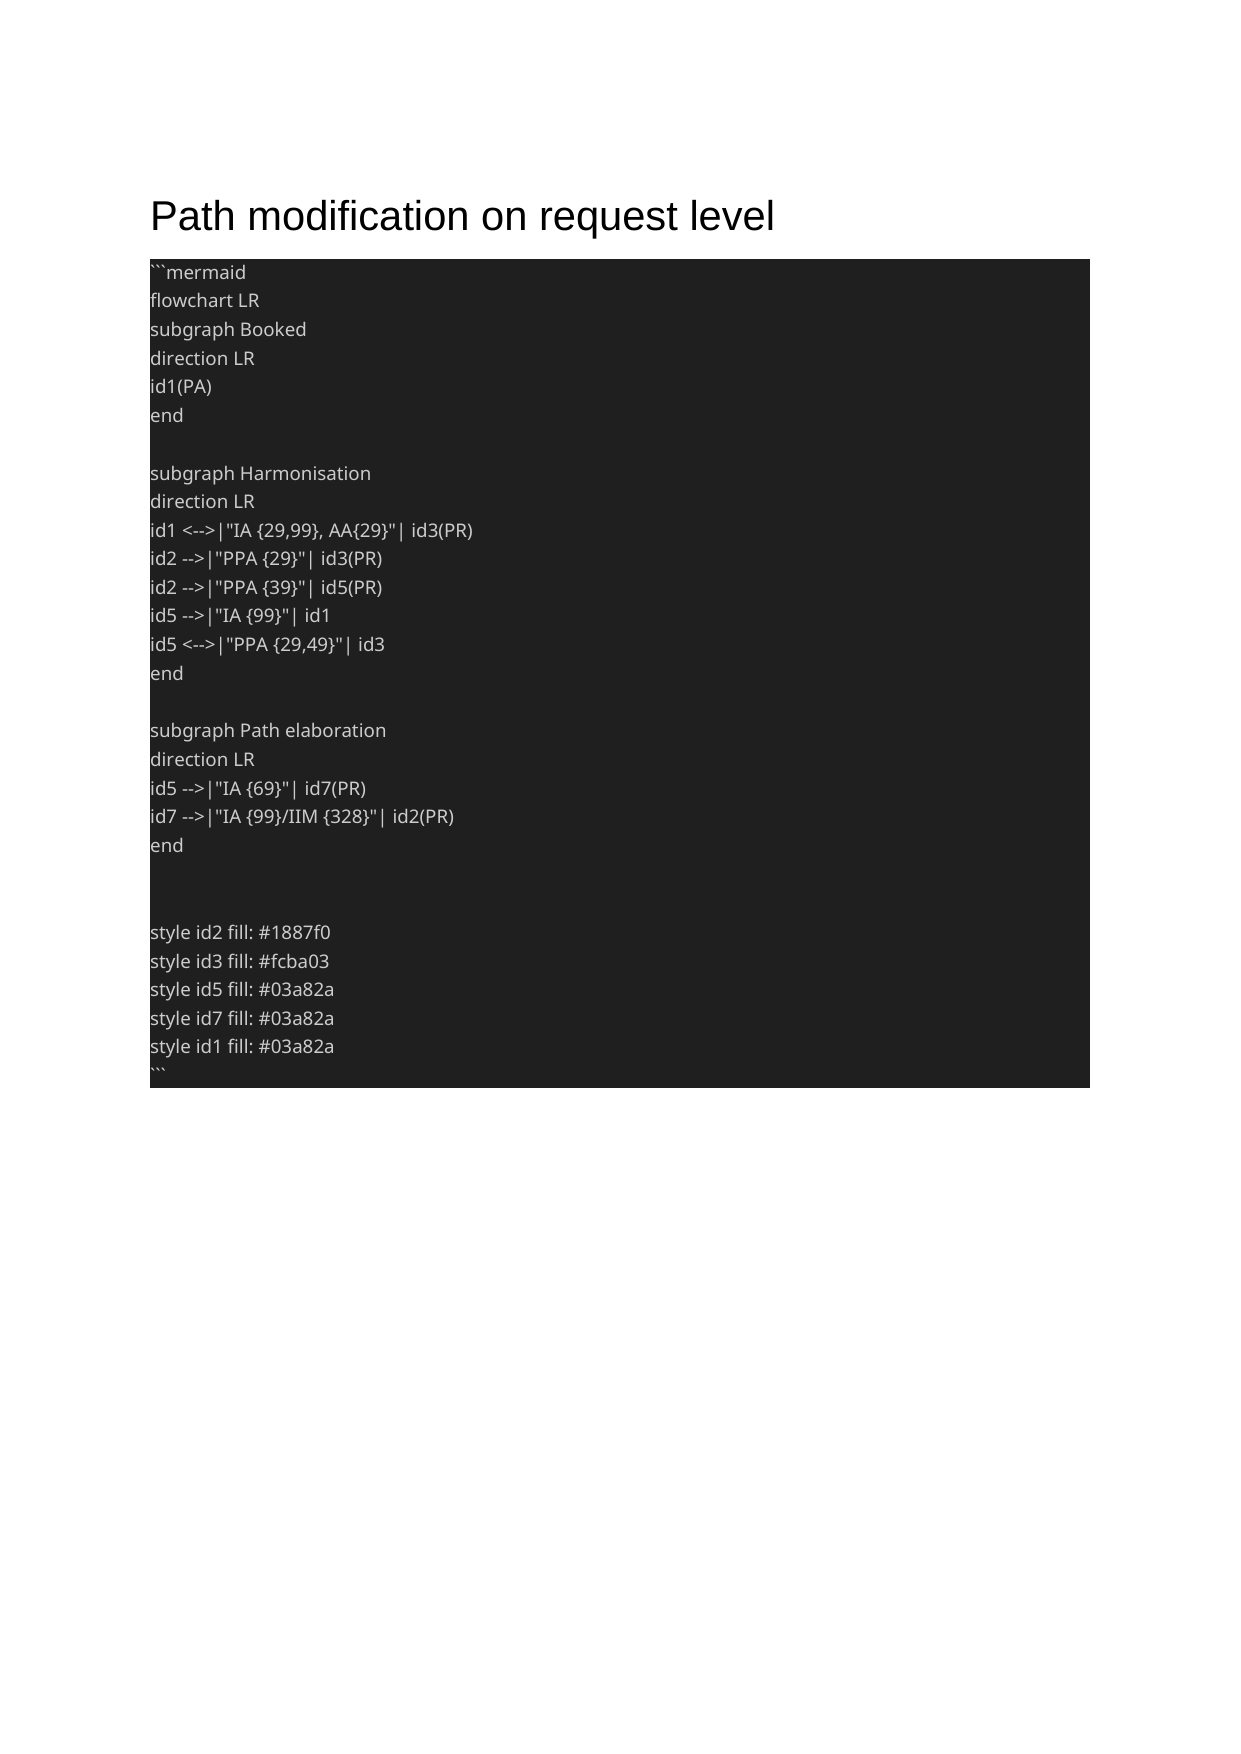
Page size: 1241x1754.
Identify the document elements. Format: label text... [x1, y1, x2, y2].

text direction LR [150, 345, 1090, 370]
text ```mermaid [150, 259, 1090, 285]
text style id5 fill: #03a82a [150, 977, 1090, 1002]
text subgraph Booked [150, 316, 1090, 342]
text end [150, 402, 1090, 427]
text style id7 fill: #03a82a [150, 1005, 1090, 1031]
text style id2 fill: #1887f0 [150, 919, 1090, 945]
text id5 -->|"IA {99}"| id1 [150, 603, 1090, 628]
text subgraph Harmonisation [150, 460, 1090, 486]
text id2 -->|"PPA {39}"| id5(PR) [150, 574, 1090, 600]
text id1 <-->|"IA {29,99}, AA{29}"| id3(PR) [150, 517, 1090, 543]
text id1(PA) [150, 373, 1090, 399]
text direction LR [150, 746, 1090, 772]
text id5 <-->|"PPA {29,49}"| id3 [150, 631, 1090, 657]
text subgraph Path elaboration [150, 718, 1090, 743]
text id2 -->|"PPA {29}"| id3(PR) [150, 546, 1090, 571]
text style id3 fill: #fcba03 [150, 948, 1090, 973]
subtitle Path modification on request level [150, 192, 1090, 239]
text direction LR [150, 488, 1090, 514]
text end [150, 832, 1090, 857]
text ``` [150, 1062, 1090, 1088]
text id5 -->|"IA {69}"| id7(PR) [150, 775, 1090, 800]
text style id1 fill: #03a82a [150, 1034, 1090, 1059]
text flowchart LR [150, 288, 1090, 313]
text end [150, 660, 1090, 685]
text id7 -->|"IA {99}/IIM {328}"| id2(PR) [150, 803, 1090, 829]
